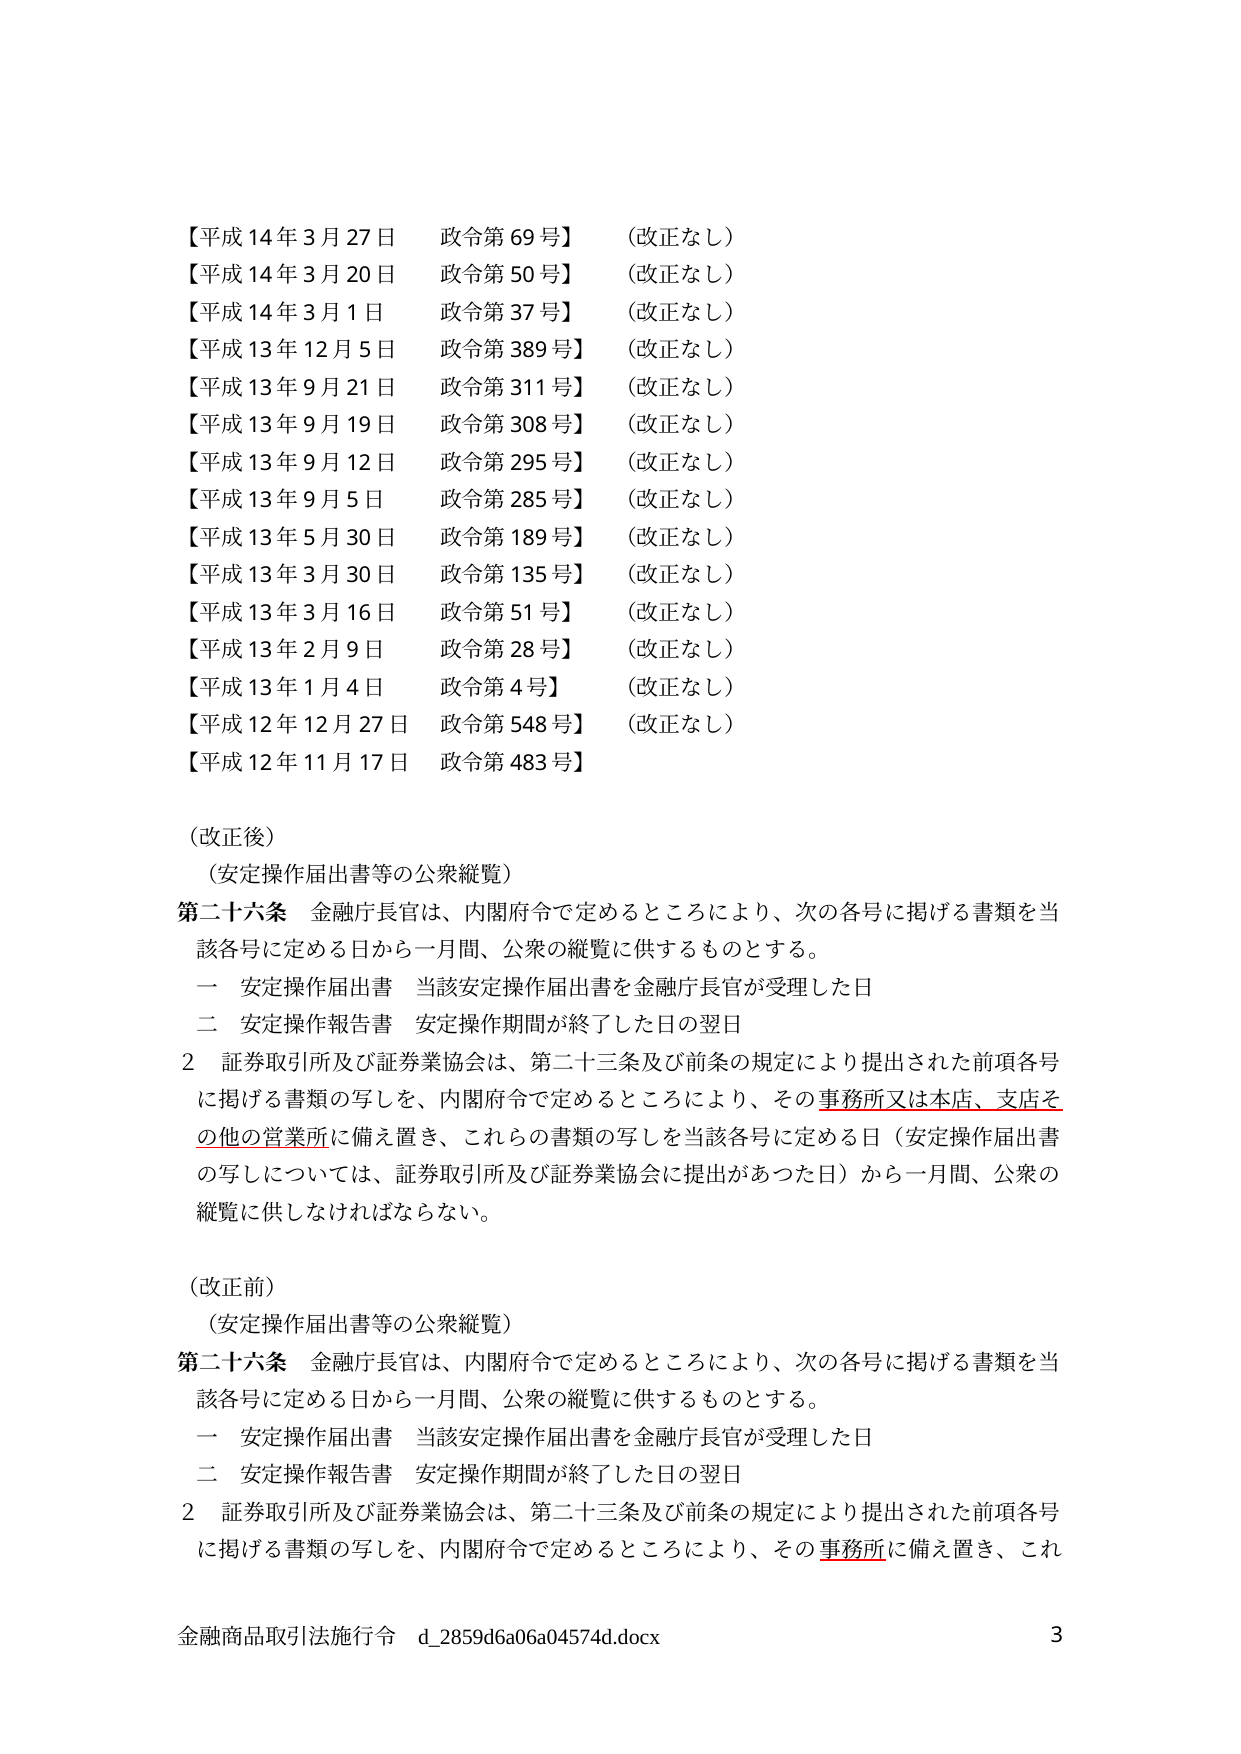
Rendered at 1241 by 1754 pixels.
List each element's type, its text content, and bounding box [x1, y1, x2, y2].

text 【平成14年3月1日 政令第37号】 （改正なし） [177, 292, 1063, 329]
text （改正前） [177, 1267, 1063, 1304]
text 【平成13年1月4日 政令第4号】 （改正なし） [177, 667, 1063, 704]
text ２ 証券取引所及び証券業協会は、第二十三条及び前条の規定により提出された前項各号に掲げる書類の写しを、内閣府令で定めるところにより、その事務所又は本店、支店その他の営業所に備え置き、これらの書類の写しを当該各号に定める日（安定操作届出書の写しについては、証券取引所及び証券業協会に提出があつた日）から一月間、公衆の縦覧に供しなければならない。 [177, 1042, 1063, 1229]
text 二 安定操作報告書 安定操作期間が終了した日の翌日 [196, 1454, 1063, 1492]
text （改正後） [177, 817, 1063, 854]
text 二 安定操作報告書 安定操作期間が終了した日の翌日 [196, 1004, 1063, 1042]
text 【平成14年3月20日 政令第50号】 （改正なし） [177, 254, 1063, 292]
text 【平成12年11月17日 政令第483号】 [177, 742, 1063, 779]
text 【平成13年9月5日 政令第285号】 （改正なし） [177, 479, 1063, 517]
text （安定操作届出書等の公衆縦覧） [196, 1304, 1063, 1342]
text 【平成12年12月27日 政令第548号】 （改正なし） [177, 704, 1063, 742]
text 【平成13年3月30日 政令第135号】 （改正なし） [177, 554, 1063, 592]
text 【平成13年2月9日 政令第28号】 （改正なし） [177, 629, 1063, 667]
text 【平成13年9月19日 政令第308号】 （改正なし） [177, 404, 1063, 442]
text 第二十六条 金融庁長官は、内閣府令で定めるところにより、次の各号に掲げる書類を当該各号に定める日から一月間、公衆の縦覧に供するものとする。 [177, 1342, 1063, 1417]
text 一 安定操作届出書 当該安定操作届出書を金融庁長官が受理した日 [196, 1417, 1063, 1454]
text 【平成13年3月16日 政令第51号】 （改正なし） [177, 592, 1063, 629]
text 【平成13年5月30日 政令第189号】 （改正なし） [177, 517, 1063, 554]
text 【平成14年3月27日 政令第69号】 （改正なし） [177, 217, 1063, 254]
text （安定操作届出書等の公衆縦覧） [196, 854, 1063, 892]
text 一 安定操作届出書 当該安定操作届出書を金融庁長官が受理した日 [196, 967, 1063, 1004]
text 【平成13年12月5日 政令第389号】 （改正なし） [177, 329, 1063, 367]
text 第二十六条 金融庁長官は、内閣府令で定めるところにより、次の各号に掲げる書類を当該各号に定める日から一月間、公衆の縦覧に供するものとする。 [177, 892, 1063, 967]
text 【平成13年9月12日 政令第295号】 （改正なし） [177, 442, 1063, 479]
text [177, 1492, 1063, 1567]
text 【平成13年9月21日 政令第311号】 （改正なし） [177, 367, 1063, 404]
